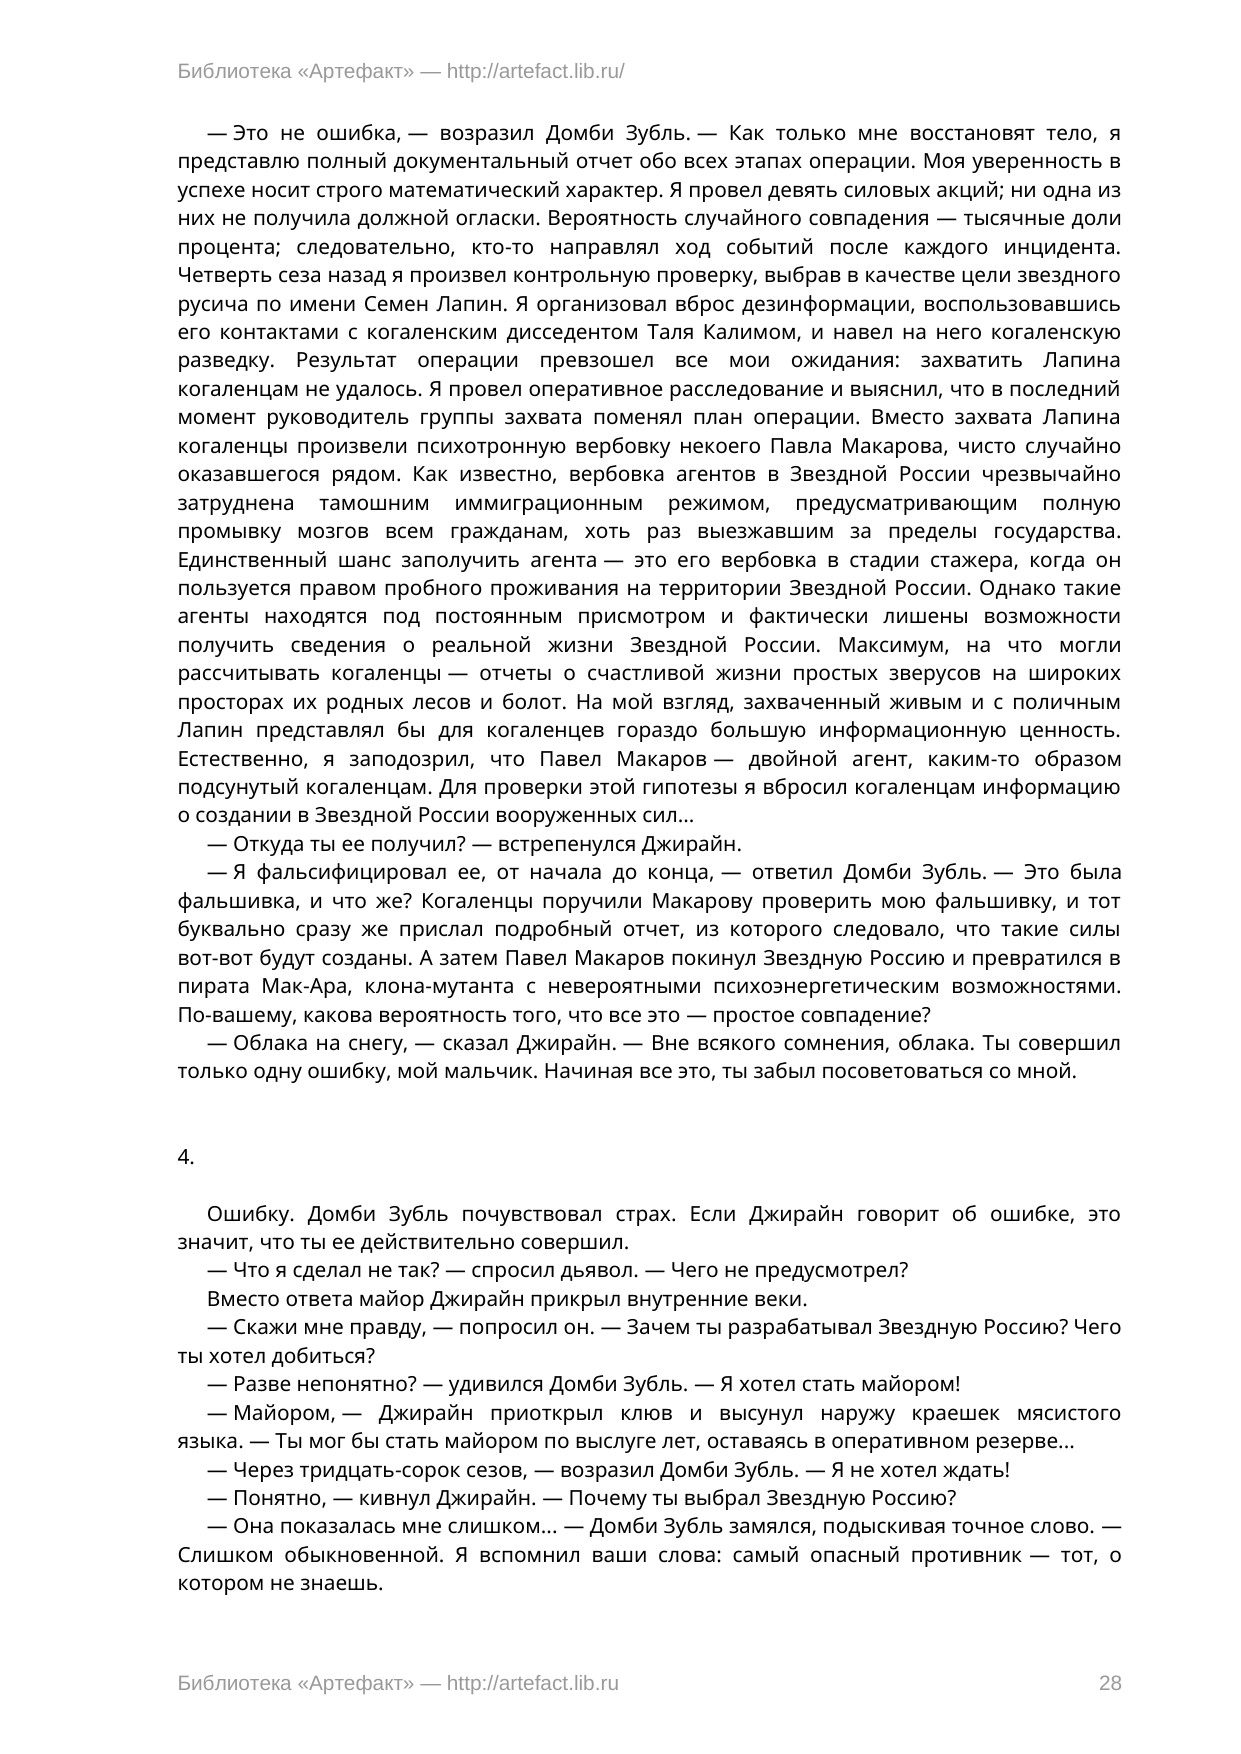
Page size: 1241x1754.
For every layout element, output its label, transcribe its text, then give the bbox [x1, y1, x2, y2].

subtitle 4. [177, 1142, 1122, 1170]
text Вместо ответа майор Джирайн прикрыл внутренние веки. [177, 1284, 1122, 1312]
text — Что я сделал не так? — спросил дьявол. — Чего не предусмотрел? [177, 1256, 1122, 1284]
text — Откуда ты ее получил? — встрепенулся Джирайн. [177, 829, 1122, 857]
text — Облака на снегу, — сказал Джирайн. — Вне всякого сомнения, облака. Ты совершил только одну ошибку, мой мальчик. Начиная все это, ты забыл посоветоваться со мной. [177, 1028, 1122, 1085]
text — Она показалась мне слишком... — Домби Зубль замялся, подыскивая точное слово. — Слишком обыкновенной. Я вспомнил ваши слова: самый опасный противник — тот, о котором не знаешь. [177, 1512, 1122, 1597]
text — Я фальсифицировал ее, от начала до конца, — ответил Домби Зубль. — Это была фальшивка, и что же? Когаленцы поручили Макарову проверить мою фальшивку, и тот буквально сразу же прислал подробный отчет, из которого следовало, что такие силы вот-вот будут созданы. А затем Павел Макаров покинул Звездную Россию и превратился в пирата Мак-Ара, клона-мутанта с невероятными психоэнергетическим возможностями. По-вашему, какова вероятность того, что все это — простое совпадение? [177, 857, 1122, 1028]
text — Разве непонятно? — удивился Домби Зубль. — Я хотел стать майором! [177, 1369, 1122, 1398]
text — Это не ошибка, — возразил Домби Зубль. — Как только мне восстановят тело, я представлю полный документальный отчет обо всех этапах операции. Моя уверенность в успехе носит строго математический характер. Я провел девять силовых акций; ни одна из них не получила должной огласки. Вероятность случайного совпадения — тысячные доли процента; следовательно, кто-то направлял ход событий после каждого инцидента. Четверть сеза назад я произвел контрольную проверку, выбрав в качестве цели звездного русича по имени Семен Лапин. Я организовал вброс дезинформации, воспользовавшись его контактами с когаленским дисседентом Таля Калимом, и навел на него когаленскую разведку. Результат операции превзошел все мои ожидания: захватить Лапина когаленцам не удалось. Я провел оперативное расследование и выяснил, что в последний момент руководитель группы захвата поменял план операции. Вместо захвата Лапина когаленцы произвели психотронную вербовку некоего Павла Макарова, чисто случайно оказавшегося рядом. Как известно, вербовка агентов в Звездной России чрезвычайно затруднена тамошним иммиграционным режимом, предусматривающим полную промывку мозгов всем гражданам, хоть раз выезжавшим за пределы государства. Единственный шанс заполучить агента — это его вербовка в стадии стажера, когда он пользуется правом пробного проживания на территории Звездной России. Однако такие агенты находятся под постоянным присмотром и фактически лишены возможности получить сведения о реальной жизни Звездной России. Максимум, на что могли рассчитывать когаленцы — отчеты о счастливой жизни простых зверусов на широких просторах их родных лесов и болот. На мой взгляд, захваченный живым и с поличным Лапин представлял бы для когаленцев гораздо большую информационную ценность. Естественно, я заподозрил, что Павел Макаров — двойной агент, каким-то образом подсунутый когаленцам. Для проверки этой гипотезы я вбросил когаленцам информацию о создании в Звездной России вооруженных сил... [177, 118, 1122, 829]
text — Майором, — Джирайн приоткрыл клюв и высунул наружу краешек мясистого языка. — Ты мог бы стать майором по выслуге лет, оставаясь в оперативном резерве... [177, 1398, 1122, 1455]
text — Понятно, — кивнул Джирайн. — Почему ты выбрал Звездную Россию? [177, 1483, 1122, 1512]
text Ошибку. Домби Зубль почувствовал страх. Если Джирайн говорит об ошибке, это значит, что ты ее действительно совершил. [177, 1199, 1122, 1256]
text — Через тридцать-сорок сезов, — возразил Домби Зубль. — Я не хотел ждать! [177, 1455, 1122, 1483]
text — Скажи мне правду, — попросил он. — Зачем ты разрабатывал Звездную Россию? Чего ты хотел добиться? [177, 1312, 1122, 1369]
